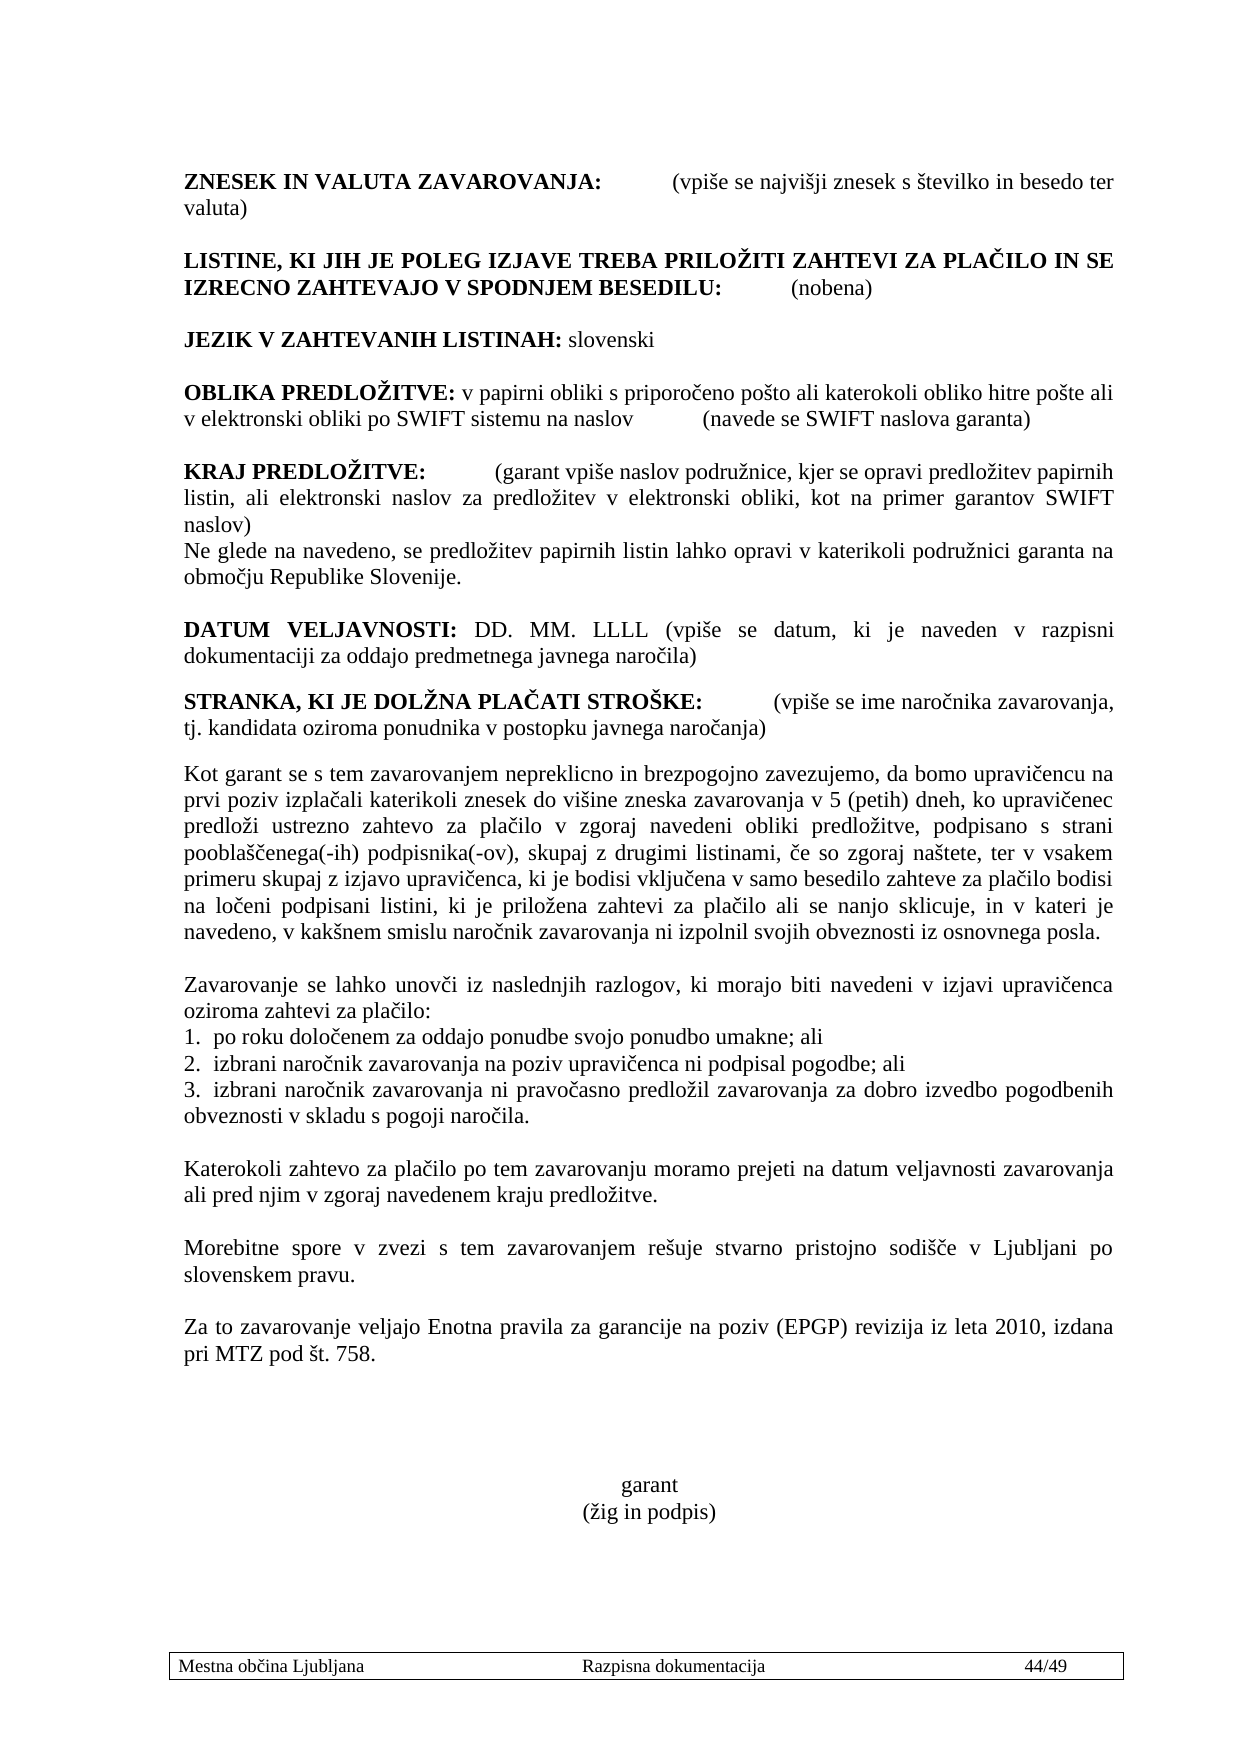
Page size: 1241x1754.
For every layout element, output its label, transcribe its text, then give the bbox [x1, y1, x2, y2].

text Zavarovanje se lahko unovči iz naslednjih razlogov, ki morajo biti navedeni v izjavi upravičenca oziroma zahtevi za plačilo: [184, 971, 1115, 1023]
text JEZIK V ZAHTEVANIH LISTINAH: slovenski [184, 326, 1115, 353]
text DATUM VELJAVNOSTI: DD. MM. LLLL (vpiše se datum, ki je naveden v razpisni dokumentaciji za oddajo predmetnega javnega naročila) [184, 616, 1115, 669]
text ZNESEK IN VALUTA ZAVAROVANJA: (vpiše se najvišji znesek s številko in besedo ter valuta) [184, 168, 1115, 221]
list po roku določenem za oddajo ponudbe svojo ponudbo umakne; ali [184, 1023, 1115, 1050]
text Kot garant se s tem zavarovanjem nepreklicno in brezpogojno zavezujemo, da bomo upravičencu na prvi poziv izplačali katerikoli znesek do višine zneska zavarovanja v 5 (petih) dneh, ko upravičenec predloži ustrezno zahtevo za plačilo v zgoraj navedeni obliki predložitve, podpisano s strani pooblaščenega(-ih) podpisnika(-ov), skupaj z drugimi listinami, če so zgoraj naštete, ter v vsakem primeru skupaj z izjavo upravičenca, ki je bodisi vključena v samo besedilo zahteve za plačilo bodisi na ločeni podpisani listini, ki je priložena zahtevi za plačilo ali se nanjo sklicuje, in v kateri je navedeno, v kakšnem smislu naročnik zavarovanja ni izpolnil svojih obveznosti iz osnovnega posla. [184, 760, 1115, 944]
text KRAJ PREDLOŽITVE: (garant vpiše naslov podružnice, kjer se opravi predložitev papirnih listin, ali elektronski naslov za predložitev v elektronski obliki, kot na primer garantov SWIFT naslov) [184, 458, 1115, 537]
text Katerokoli zahtevo za plačilo po tem zavarovanju moramo prejeti na datum veljavnosti zavarovanja ali pred njim v zgoraj navedenem kraju predložitve. [184, 1155, 1115, 1208]
text (žig in podpis) [184, 1498, 1115, 1524]
list izbrani naročnik zavarovanja na poziv upravičenca ni podpisal pogodbe; ali [184, 1050, 1115, 1076]
text Za to zavarovanje veljajo Enotna pravila za garancije na poziv (EPGP) revizija iz leta 2010, izdana pri MTZ pod št. 758. [184, 1313, 1115, 1366]
text OBLIKA PREDLOŽITVE: v papirni obliki s priporočeno pošto ali katerokoli obliko hitre pošte ali v elektronski obliki po SWIFT sistemu na naslov (navede se SWIFT naslova garanta) [184, 379, 1115, 432]
text Morebitne spore v zvezi s tem zavarovanjem rešuje stvarno pristojno sodišče v Ljubljani po slovenskem pravu. [184, 1234, 1115, 1287]
text STRANKA, KI JE DOLŽNA PLAČATI STROŠKE: (vpiše se ime naročnika zavarovanja, tj. kandidata oziroma ponudnika v postopku javnega naročanja) [184, 688, 1115, 741]
text garant [184, 1471, 1115, 1498]
text LISTINE, KI JIH JE POLEG IZJAVE TREBA PRILOŽITI ZAHTEVI ZA PLAČILO IN SE IZRECNO ZAHTEVAJO V SPODNJEM BESEDILU: (nobena) [184, 247, 1115, 300]
text Ne glede na navedeno, se predložitev papirnih listin lahko opravi v katerikoli podružnici garanta na območju Republike Slovenije. [184, 537, 1115, 590]
list izbrani naročnik zavarovanja ni pravočasno predložil zavarovanja za dobro izvedbo pogodbenih obveznosti v skladu s pogoji naročila. [184, 1076, 1115, 1129]
